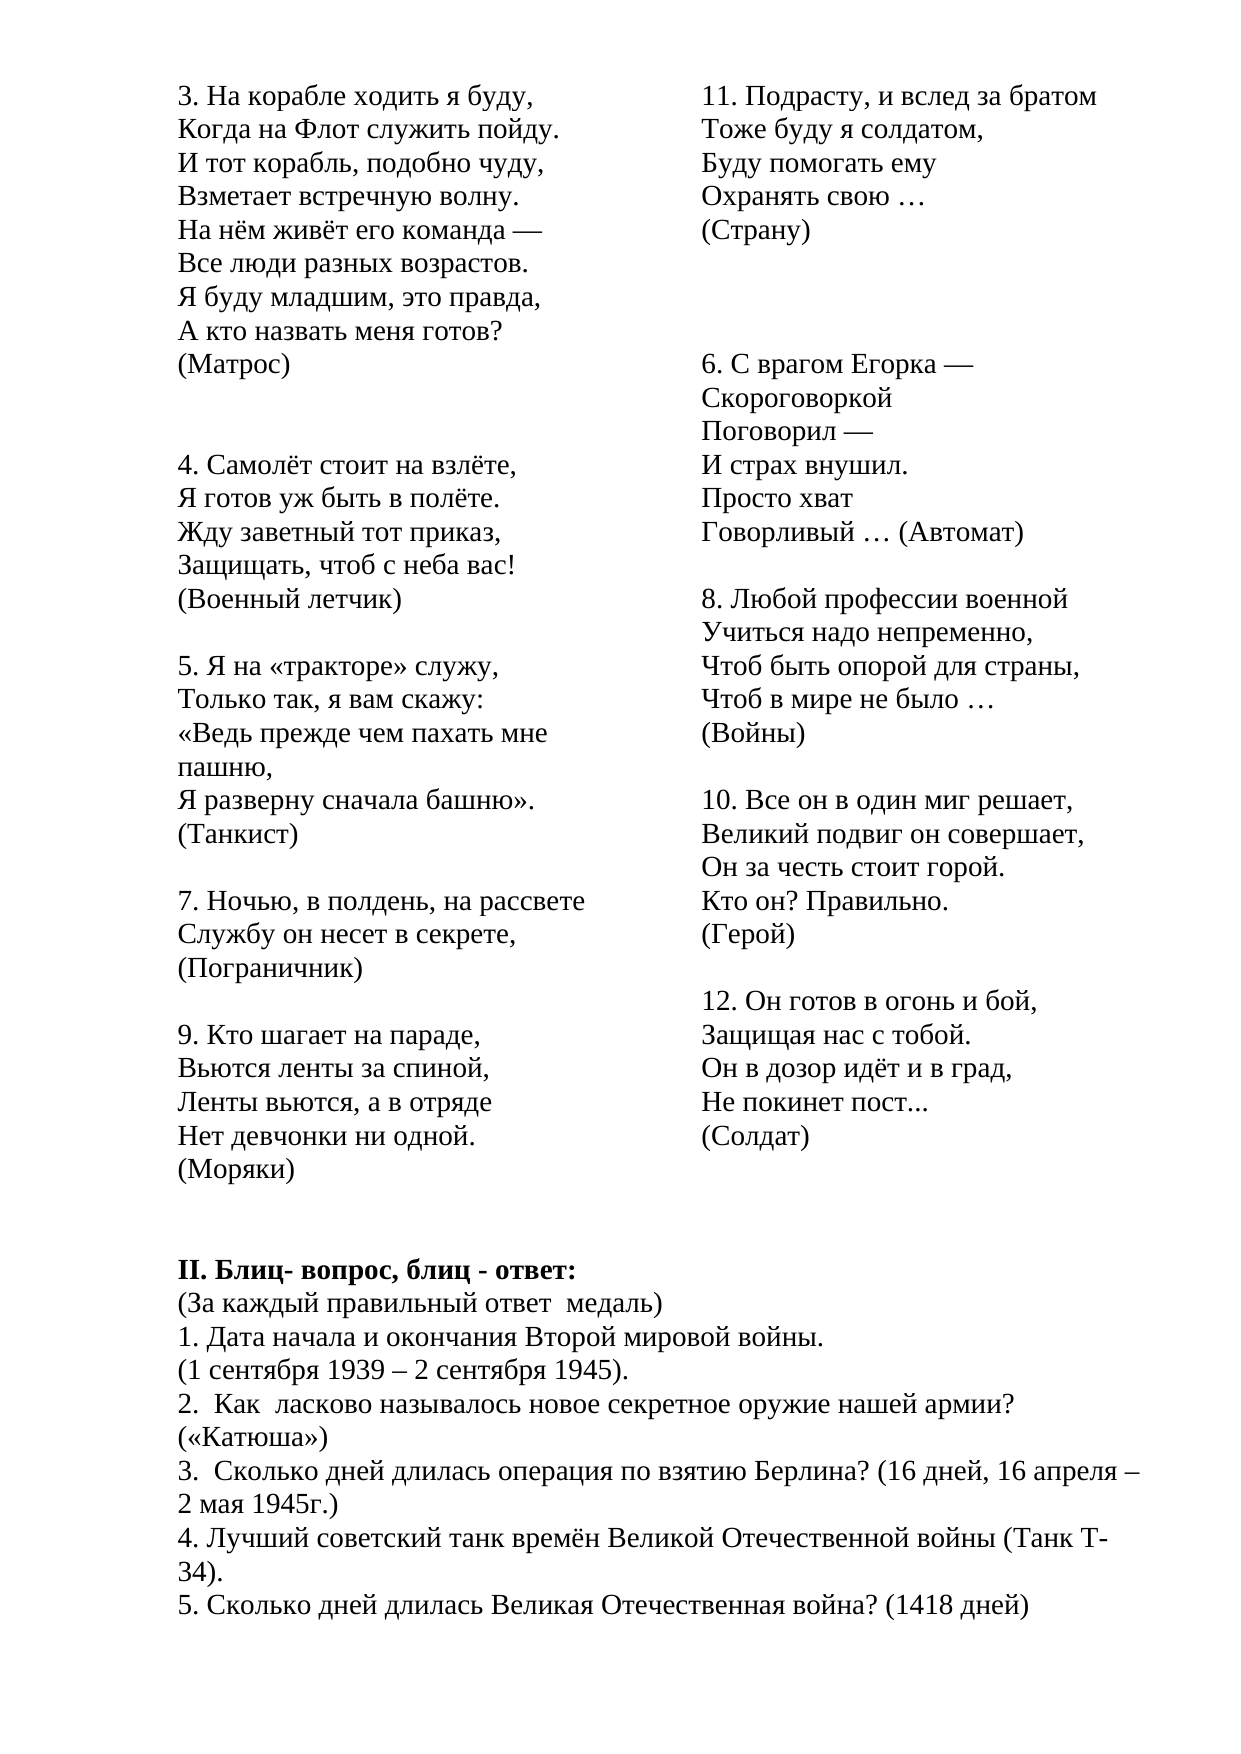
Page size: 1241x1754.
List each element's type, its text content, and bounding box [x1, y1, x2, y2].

text Учиться надо непременно, Чтоб быть опорой для страны, Чтоб в мире не было … (Войны) [701, 614, 1152, 749]
text 7. Ночью, в полдень, на рассвете Службу он несет в секрете, (Пограничник) 9. Кто шагает на параде, Вьются ленты за спиной, Ленты вьются, а в отряде Нет девчонки ни одной. (Моряки) 11. Подрасту, и вслед за братом Тоже буду я солдатом, Буду помогать ему Охранять свою … (Страну) [177, 849, 627, 1185]
text 3. На корабле ходить я буду, Когда на Флот служить пойду. И тот корабль, подобно чуду, Взметает встречную волну. На нём живёт его команда — Все люди разных возрастов. Я буду младшим, это правда, А кто назвать меня готов? (Матрос) [177, 44, 627, 380]
text 4. Лучший советский танк времён Великой Отечественной войны (Танк Т-34). [177, 1520, 1152, 1587]
text 4. Самолёт стоит на взлёте, Я готов уж быть в полёте. Жду заветный тот приказ, Защищать, чтоб с неба вас! (Военный летчик) 5. Я на «тракторе» служу, Только так, я вам скажу: «Ведь прежде чем пахать мне пашню, Я разверну сначала башню». (Танкист) [177, 413, 627, 849]
text 7. Ночью, в полдень, на рассвете Службу он несет в секрете, (Пограничник) 9. Кто шагает на параде, Вьются ленты за спиной, Ленты вьются, а в отряде Нет девчонки ни одной. (Моряки) 11. Подрасту, и вслед за братом Тоже буду я солдатом, Буду помогать ему Охранять свою … (Страну) [701, 44, 1152, 246]
text II. Блиц- вопрос, блиц - ответ: [177, 1252, 1152, 1285]
text Просто хват Говорливый … (Автомат) [701, 480, 1152, 547]
text Поговорил — И страх внушил. [701, 413, 1152, 480]
text 10. Все он в один миг решает, Великий подвиг он совершает, Он за честь стоит горой. Кто он? Правильно. (Герой) 12. Он готов в огонь и бой, Защищая нас с тобой. Он в дозор идёт и в град, Не покинет пост... (Солдат) [701, 749, 1152, 1151]
text 8. Любой профессии военной [701, 547, 1152, 614]
text 1. Дата начала и окончания Второй мировой войны. (1 сентября 1939 – 2 сентября 1945). [177, 1319, 1152, 1386]
text 6. С врагом Егорка — Скороговоркой [701, 313, 1152, 413]
text 2. Как ласково называлось новое секретное оружие нашей армии? («Катюша») [177, 1386, 1152, 1453]
text 3. Сколько дней длилась операция по взятию Берлина? (16 дней, 16 апреля – 2 мая 1945г.) [177, 1453, 1152, 1520]
text (За каждый правильный ответ медаль) [177, 1285, 1152, 1319]
text 5. Сколько дней длилась Великая Отечественная война? (1418 дней) [177, 1587, 1152, 1621]
